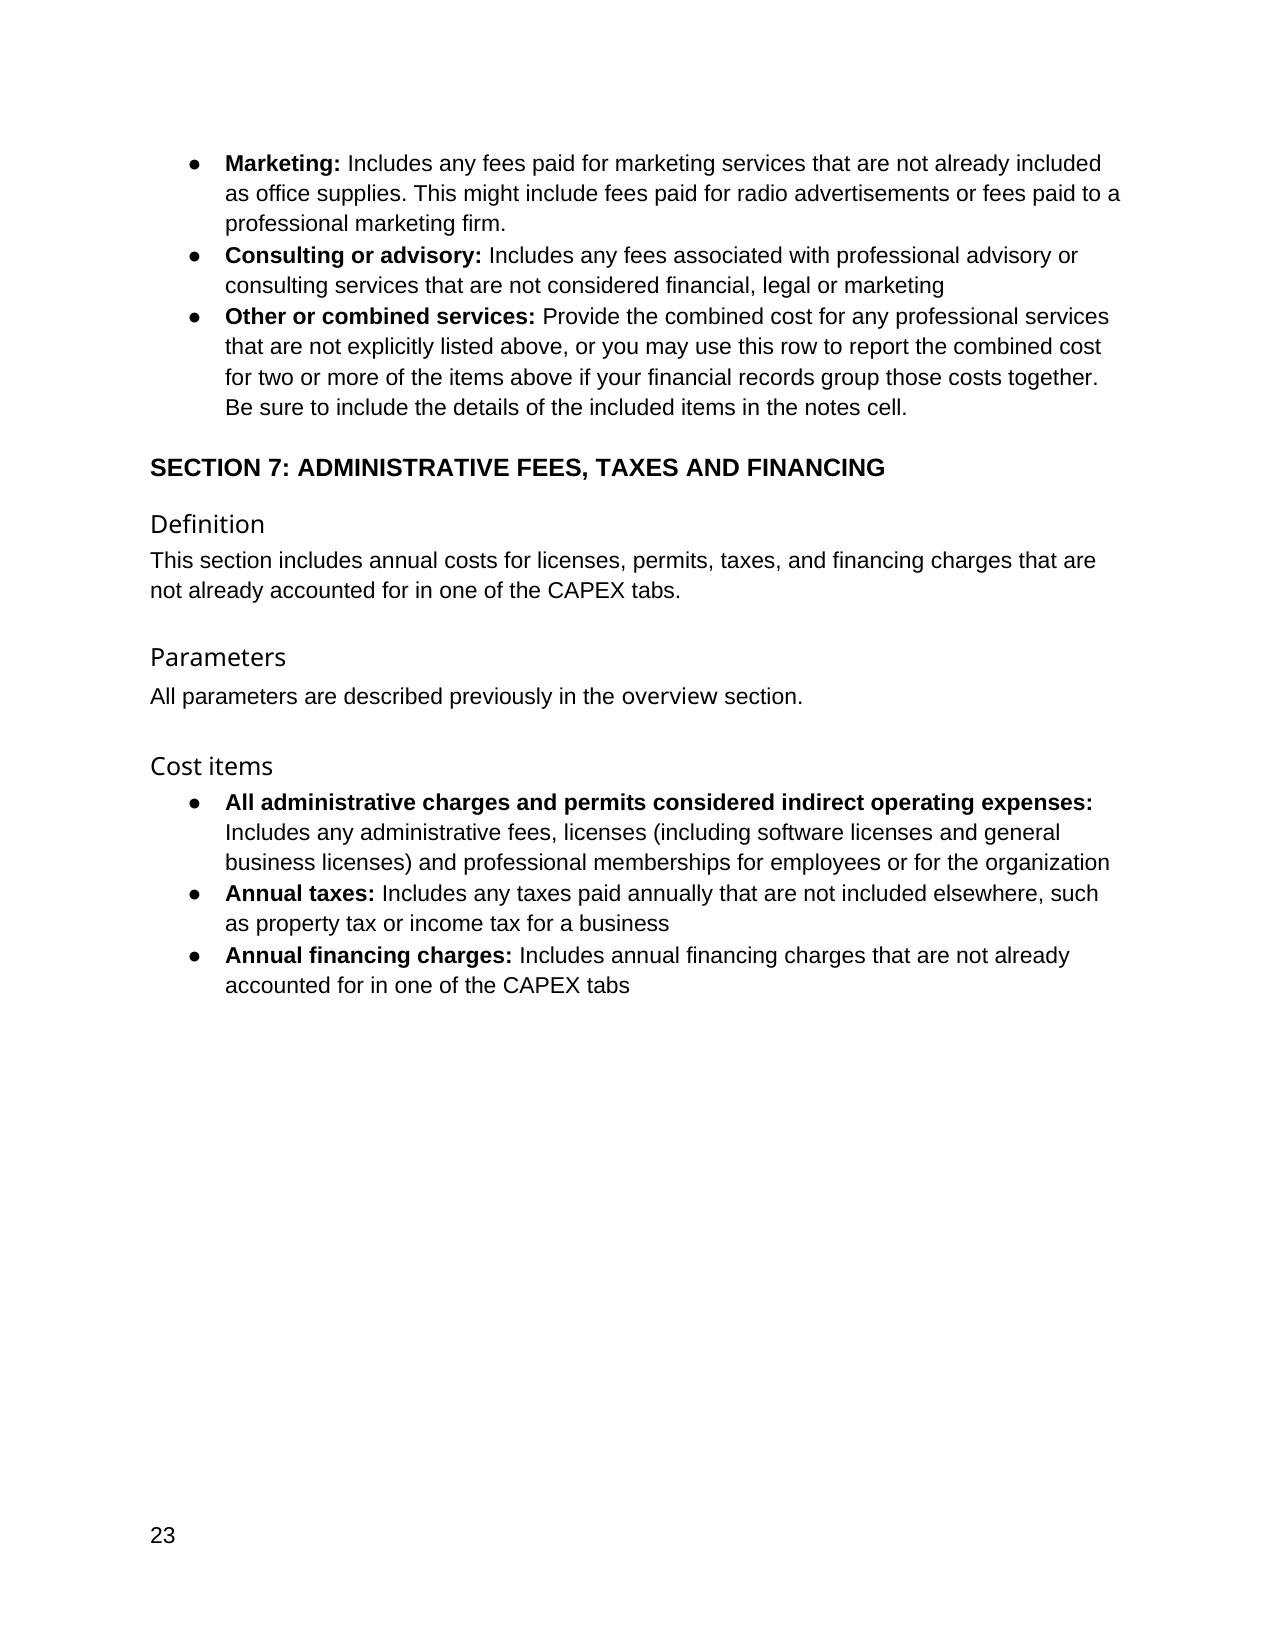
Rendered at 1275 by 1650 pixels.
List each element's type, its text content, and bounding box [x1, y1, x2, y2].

list All administrative charges and permits considered indirect operating expenses: Includes any administrative fees, licenses (including software licenses and general business licenses) and professional memberships for employees or for the organization [187, 788, 1125, 875]
subtitle Definition [150, 507, 1125, 541]
subtitle Parameters [150, 640, 1125, 674]
list Other or combined services: Provide the combined cost for any professional services that are not explicitly listed above, or you may use this row to report the combined cost for two or more of the items above if your financial records group those costs together. Be sure to include the details of the included items in the notes cell. [187, 303, 1125, 420]
list Marketing: Includes any fees paid for marketing services that are not already included as office supplies. This might include fees paid for radio advertisements or fees paid to a professional marketing firm. [187, 150, 1125, 237]
list Consulting or advisory: Includes any fees associated with professional advisory or consulting services that are not considered financial, legal or marketing [187, 242, 1125, 298]
text All parameters are described previously in the overview section. [150, 680, 1125, 711]
list Annual financing charges: Includes annual financing charges that are not already accounted for in one of the CAPEX tabs [187, 942, 1125, 998]
text This section includes annual costs for licenses, permits, taxes, and financing charges that are not already accounted for in one of the CAPEX tabs. [150, 547, 1125, 604]
subtitle Cost items [150, 748, 1125, 782]
list Annual taxes: Includes any taxes paid annually that are not included elsewhere, such as property tax or income tax for a business [187, 880, 1125, 937]
subtitle SECTION 7: ADMINISTRATIVE FEES, TAXES AND FINANCING [150, 453, 1125, 482]
